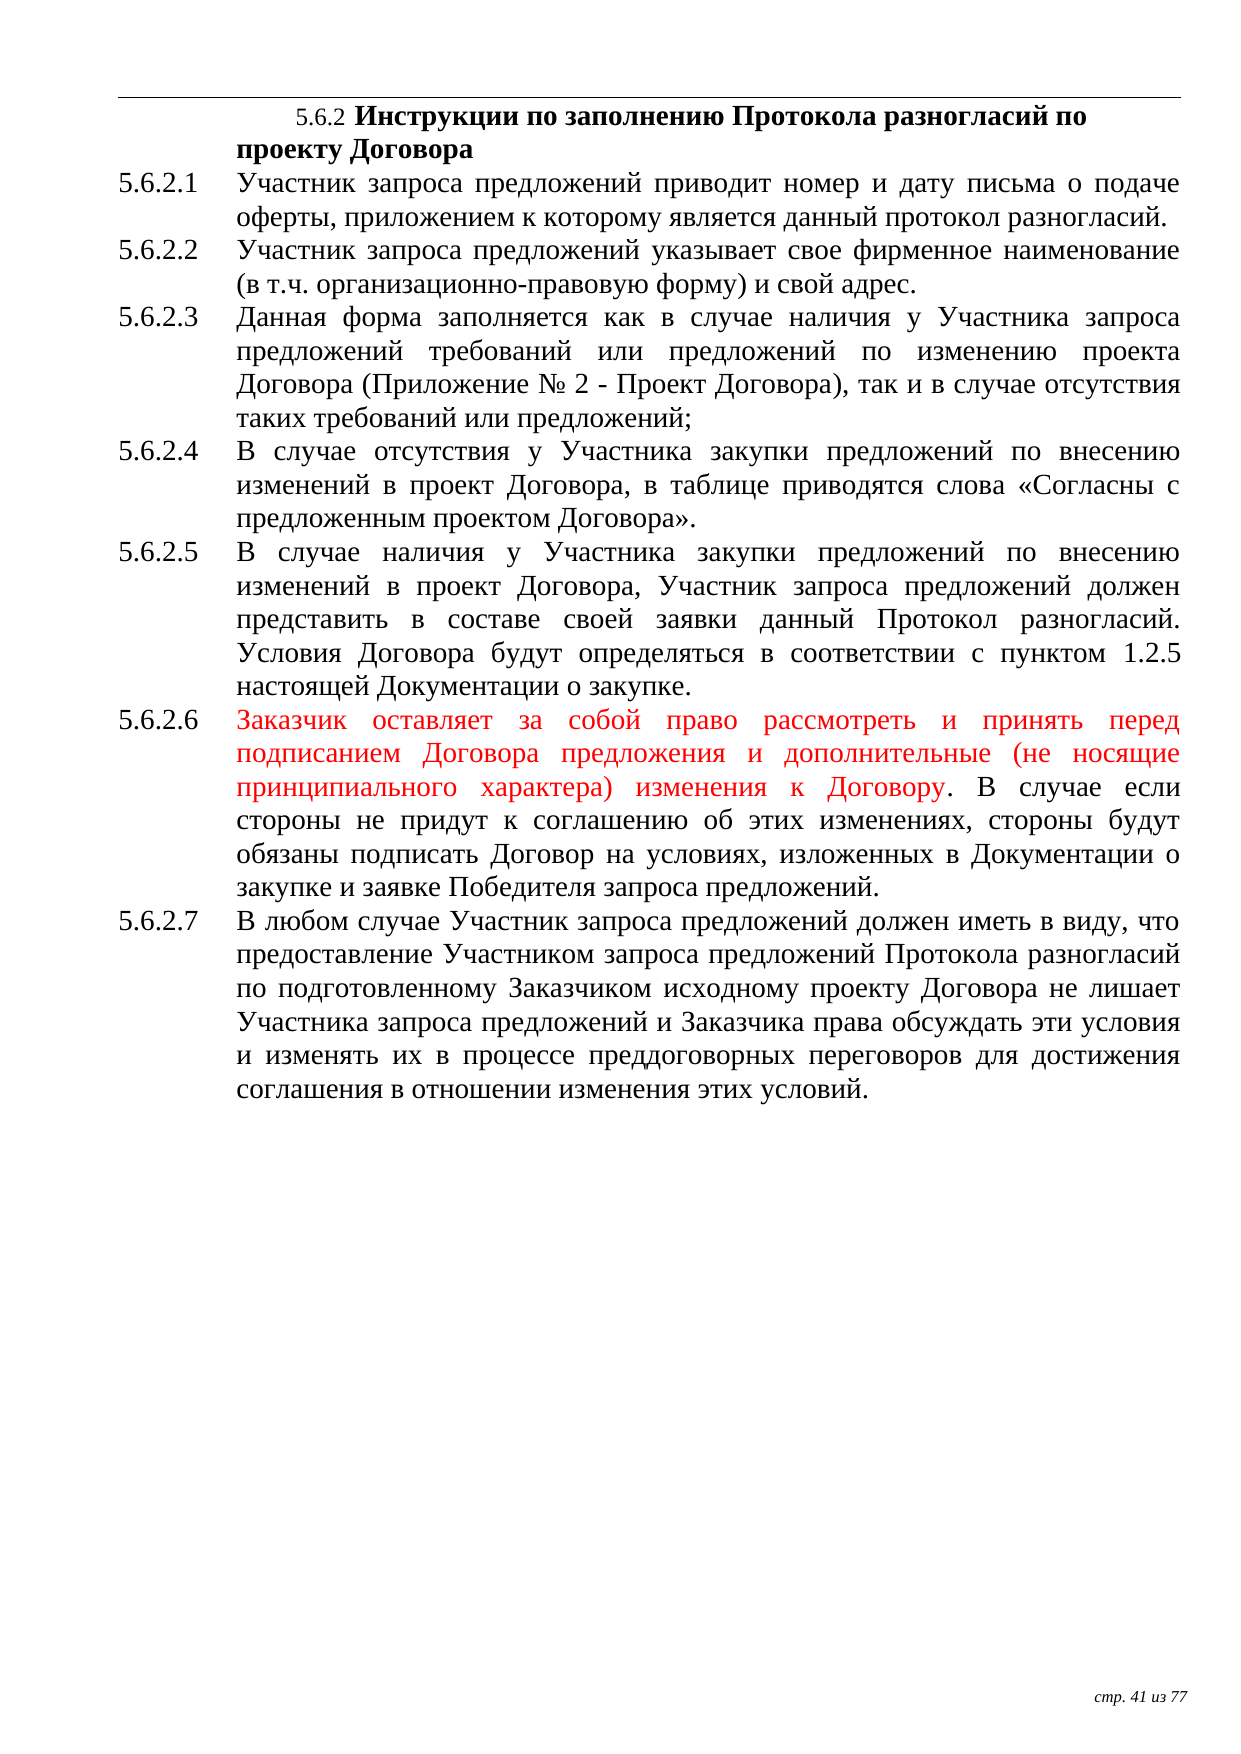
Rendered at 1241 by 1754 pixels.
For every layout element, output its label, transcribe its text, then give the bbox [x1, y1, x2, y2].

text Участник запроса предложений указывает свое фирменное наименование (в т.ч. организационно-правовую форму) и свой адрес. [118, 232, 1181, 299]
text Данная форма заполняется как в случае наличия у Участника запроса предложений требований или предложений по изменению проекта Договора (Приложение № 2 - Проект Договора), так и в случае отсутствия таких требований или предложений; [118, 299, 1181, 433]
text В случае наличия у Участника закупки предложений по внесению изменений в проект Договора, Участник запроса предложений должен представить в составе своей заявки данный Протокол разногласий. Условия Договора будут определяться в соответствии с пунктом 1.2.5 настоящей Документации о закупке. [118, 534, 1181, 702]
text В случае отсутствия у Участника закупки предложений по внесению изменений в проект Договора, в таблице приводятся слова «Согласны с предложенным проектом Договора». [118, 433, 1181, 534]
text В любом случае Участник запроса предложений должен иметь в виду, что предоставление Участником запроса предложений Протокола разногласий по подготовленному Заказчиком исходному проекту Договора не лишает Участника запроса предложений и Заказчика права обсуждать эти условия и изменять их в процессе преддоговорных переговоров для достижения соглашения в отношении изменения этих условий. [118, 903, 1181, 1104]
text Инструкции по заполнению Протокола разногласий по проекту Договора [236, 98, 1181, 165]
text Заказчик оставляет за собой право рассмотреть и принять перед подписанием Договора предложения и дополнительные (не носящие принципиального характера) изменения к Договору. В случае если стороны не придут к соглашению об этих изменениях, стороны будут обязаны подписать Договор на условиях, изложенных в Документации о закупке и заявке Победителя запроса предложений. [118, 702, 1181, 903]
text Участник запроса предложений приводит номер и дату письма о подаче оферты, приложением к которому является данный протокол разногласий. [118, 165, 1181, 232]
